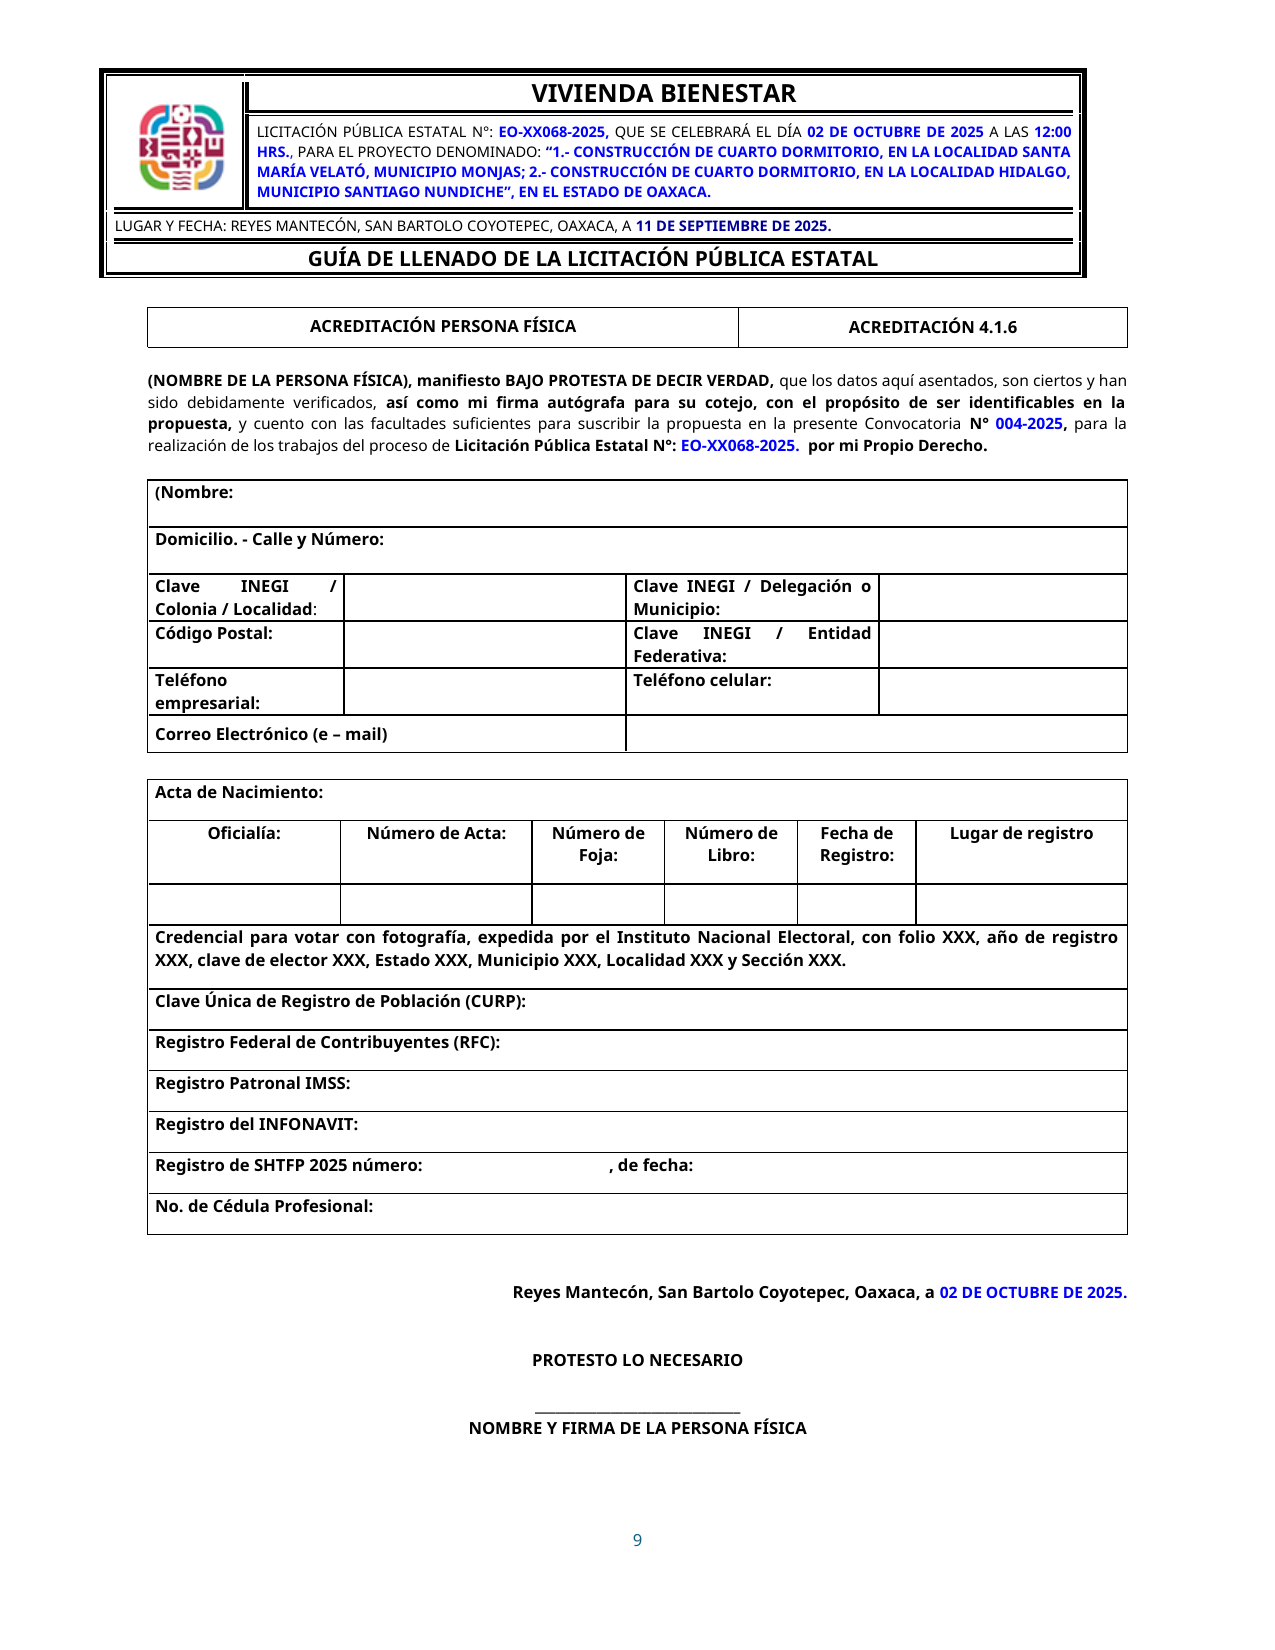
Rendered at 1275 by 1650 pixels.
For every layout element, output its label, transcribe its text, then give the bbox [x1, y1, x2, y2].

table_cell Oficialía: [148, 821, 340, 883]
text Reyes Mantecón, San Bartolo Coyotepec, Oaxaca, a 02 DE OCTUBRE DE 2025. [148, 1281, 1127, 1303]
table_cell Domicilio. - Calle y Número: [148, 527, 1127, 573]
table_cell Clave Única de Registro de Población (CURP): [148, 989, 1127, 1029]
table_cell Registro Federal de Contribuyentes (RFC): [148, 1030, 1127, 1070]
picture [128, 97, 235, 196]
table_cell Clave INEGI / Entidad Federativa: [627, 622, 878, 667]
table_cell [345, 575, 625, 620]
table_cell Teléfono empresarial: [148, 668, 343, 714]
text (NOMBRE DE LA PERSONA FÍSICA), manifiesto BAJO PROTESTA DE DECIR VERDAD, que los datos aquí asentados, son ciertos y han sido debidamente verificados, así como mi firma autógrafa para su cotejo, con el propósito de ser identificables en la propuesta, y cuento con las facultades suficientes para suscribir la propuesta en la presente Convocatoria N° 004-2025, para la realización de los trabajos del proceso de Licitación Pública Estatal N°: EO-XX068-2025. por mi Propio Derecho. [148, 370, 1127, 457]
table_cell [345, 669, 625, 714]
table_cell [880, 575, 1127, 620]
table_cell Número de Foja: [533, 821, 664, 883]
table_header ACREDITACIÓN PERSONA FÍSICA [148, 308, 738, 347]
table_cell Teléfono celular: [627, 669, 878, 714]
table_cell [665, 885, 797, 924]
table_cell Número de Libro: [665, 821, 797, 883]
table_cell [798, 885, 915, 924]
table_cell Clave INEGI / Delegación o Municipio: [627, 575, 878, 620]
table_cell Código Postal: [148, 621, 343, 667]
text PROTESTO LO NECESARIO [148, 1349, 1127, 1371]
table_header ACREDITACIÓN 4.1.6 [739, 308, 1127, 347]
table_cell Registro Patronal IMSS: [148, 1071, 1127, 1111]
table_cell Lugar de registro [917, 821, 1127, 883]
table_cell Registro de SHTFP 2025 número: , de fecha: [148, 1153, 1127, 1193]
table_cell Correo Electrónico (e – mail) [148, 715, 625, 751]
table_cell No. de Cédula Profesional: [148, 1194, 1127, 1233]
table_cell Registro del INFONAVIT: [148, 1112, 1127, 1152]
table_cell [880, 669, 1127, 714]
table_cell [148, 884, 340, 924]
table_header Acta de Nacimiento: [148, 780, 1127, 820]
table_cell [880, 622, 1127, 667]
text ______________________________ [148, 1394, 1127, 1417]
table_cell Número de Acta: [341, 821, 531, 883]
table_cell [917, 885, 1127, 924]
table_header (Nombre: [148, 481, 1127, 526]
table_cell Fecha de Registro: [798, 821, 915, 883]
table_cell [533, 885, 664, 924]
table_cell [341, 885, 531, 924]
text NOMBRE Y FIRMA DE LA PERSONA FÍSICA [148, 1417, 1127, 1439]
table_cell [345, 622, 625, 667]
table_cell Clave INEGI / Colonia / Localidad: [148, 574, 343, 620]
table_cell [627, 716, 1127, 751]
table_cell Credencial para votar con fotografía, expedida por el Instituto Nacional Electoral, con folio XXX, año de registro XXX, clave de elector XXX, Estado XXX, Municipio XXX, Localidad XXX y Sección XXX. [148, 925, 1127, 988]
